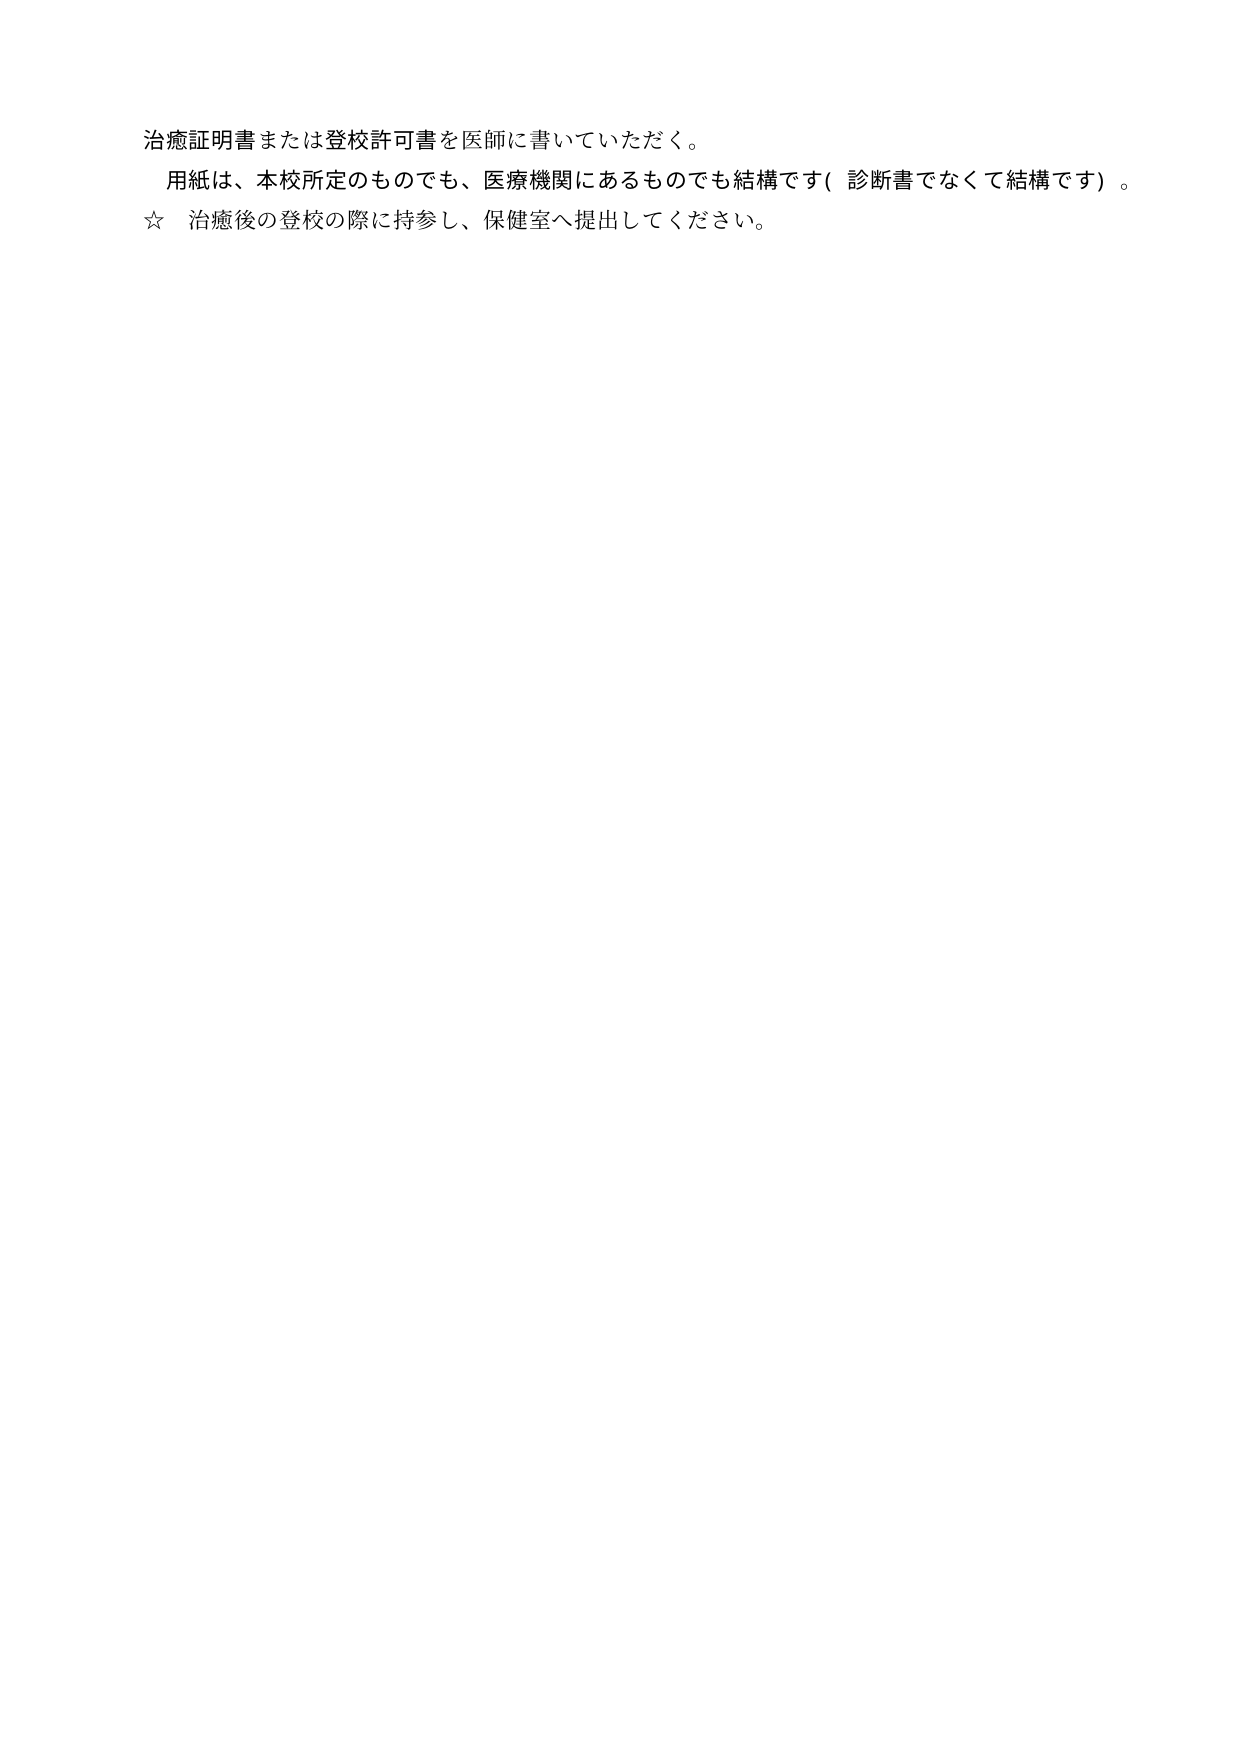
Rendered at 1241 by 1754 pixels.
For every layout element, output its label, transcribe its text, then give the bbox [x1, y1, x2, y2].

text 治癒証明書または登校許可書を医師に書いていただく。 [121, 119, 1120, 159]
text ☆ 治癒後の登校の際に持参し、保健室へ提出してください。 [121, 199, 1120, 239]
text 用紙は、本校所定のものでも、医療機関にあるものでも結構です(診断書でなくて結構です)。 [121, 159, 1120, 199]
